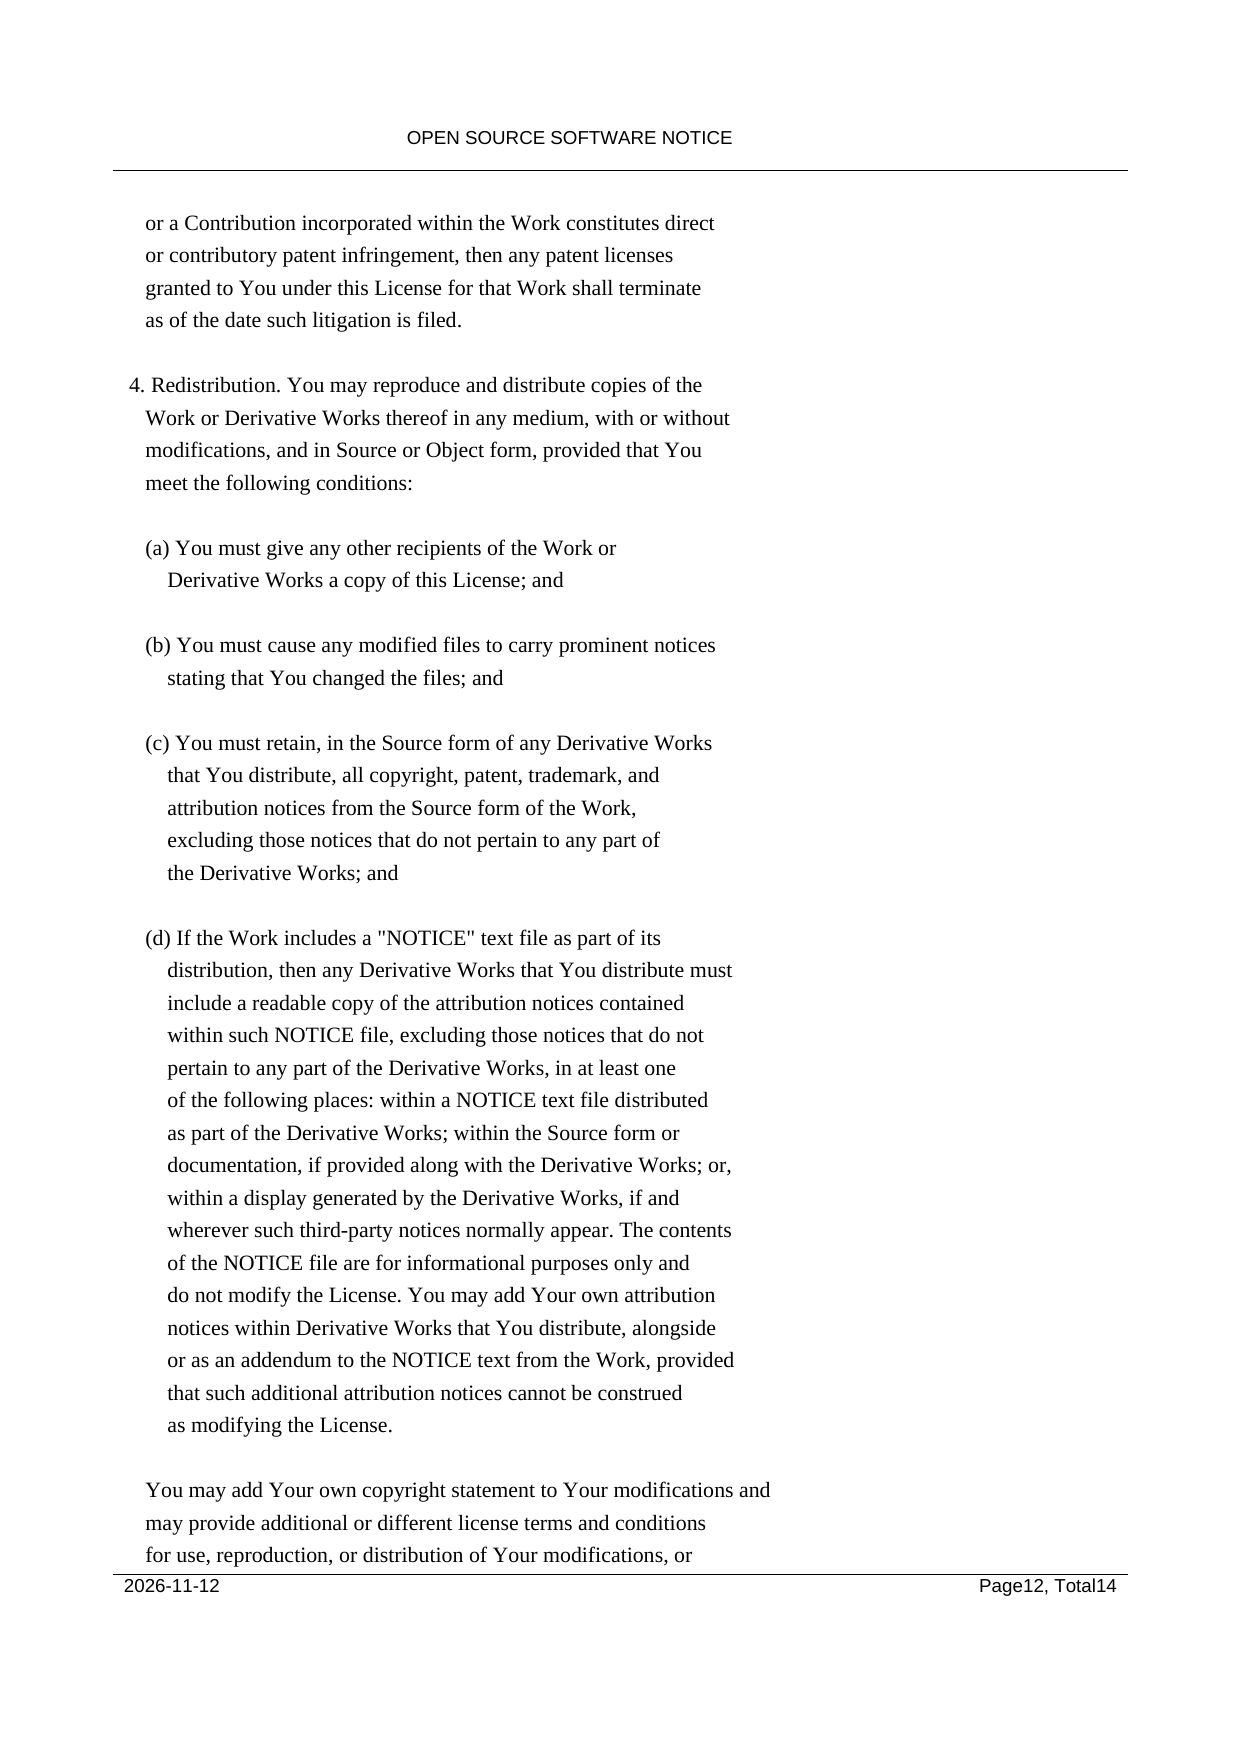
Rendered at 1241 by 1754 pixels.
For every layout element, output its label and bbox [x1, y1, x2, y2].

text [112, 206, 1128, 1571]
